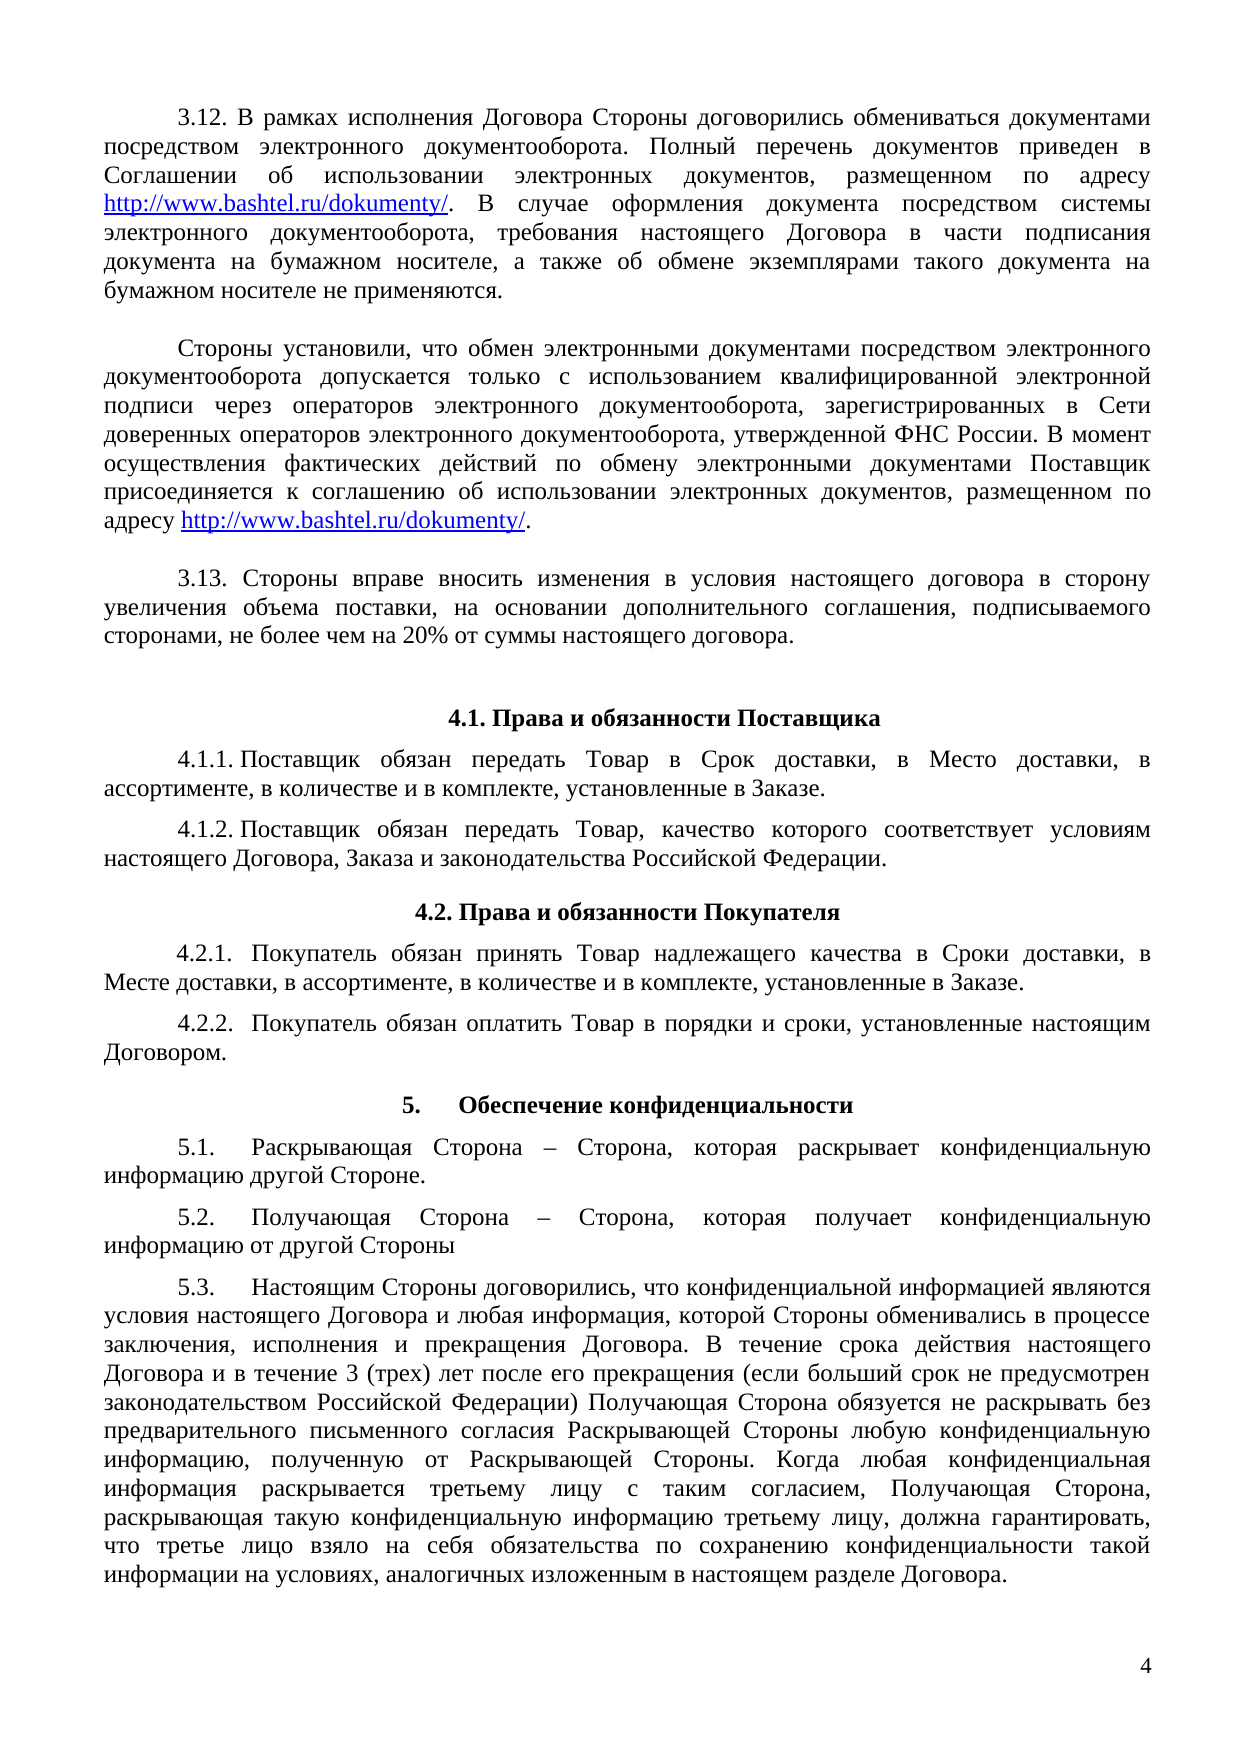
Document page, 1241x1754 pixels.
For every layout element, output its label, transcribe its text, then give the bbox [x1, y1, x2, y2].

text Стороны установили, что обмен электронными документами посредством электронного документооборота допускается только с использованием квалифицированной электронной подписи через операторов электронного документооборота, зарегистрированных в Сети доверенных операторов электронного документооборота, утвержденной ФНС России. В момент осуществления фактических действий по обмену электронными документами Поставщик присоединяется к соглашению об использовании электронных документов, размещенном по адресу http://www.bashtel.ru/dokumenty/. [103, 333, 1152, 534]
text 4.1. Права и обязанности Поставщика [103, 703, 1152, 732]
list Покупатель обязан принять Товар надлежащего качества в Сроки доставки, в Месте доставки, в ассортименте, в количестве и в комплекте, установленные в Заказе. [103, 938, 1152, 996]
list Поставщик обязан передать Товар в Срок доставки, в Место доставки, в ассортименте, в количестве и в комплекте, установленные в Заказе. [103, 744, 1152, 802]
text 3.12. В рамках исполнения Договора Стороны договорились обмениваться документами посредством электронного документооборота. Полный перечень документов приведен в Соглашении об использовании электронных документов, размещенном по адресу http://www.bashtel.ru/dokumenty/. В случае оформления документа посредством системы электронного документооборота, требования настоящего Договора в части подписания документа на бумажном носителе, а также об обмене экземплярами такого документа на бумажном носителе не применяются. [103, 102, 1152, 303]
text 4.2. Права и обязанности Покупателя [103, 897, 1152, 926]
text 3.13. Стороны вправе вносить изменения в условия настоящего договора в сторону увеличения объема поставки, на основании дополнительного соглашения, подписываемого сторонами, не более чем на 20% от суммы настоящего договора. [103, 563, 1152, 649]
list Поставщик обязан передать Товар, качество которого соответствует условиям настоящего Договора, Заказа и законодательства Российской Федерации. [103, 814, 1152, 872]
list Покупатель обязан оплатить Товар в порядки и сроки, установленные настоящим Договором. [103, 1008, 1152, 1066]
list Настоящим Стороны договорились, что конфиденциальной информацией являются условия настоящего Договора и любая информация, которой Стороны обменивались в процессе заключения, исполнения и прекращения Договора. В течение срока действия настоящего Договора и в течение 3 (трех) лет после его прекращения (если больший срок не предусмотрен законодательством Российской Федерации) Получающая Сторона обязуется не раскрывать без предварительного письменного согласия Раскрывающей Стороны любую конфиденциальную информацию, полученную от Раскрывающей Стороны. Когда любая конфиденциальная информация раскрывается третьему лицу с таким согласием, Получающая Сторона, раскрывающая такую конфиденциальную информацию третьему лицу, должна гарантировать, что третье лицо взяло на себя обязательства по сохранению конфиденциальности такой информации на условиях, аналогичных изложенным в настоящем разделе Договора. [103, 1272, 1152, 1588]
list Обеспечение конфиденциальности [103, 1091, 1152, 1119]
list Получающая Сторона – Сторона, которая получает конфиденциальную информацию от другой Стороны [103, 1202, 1152, 1259]
list Раскрывающая Сторона – Сторона, которая раскрывает конфиденциальную информацию другой Стороне. [103, 1132, 1152, 1189]
